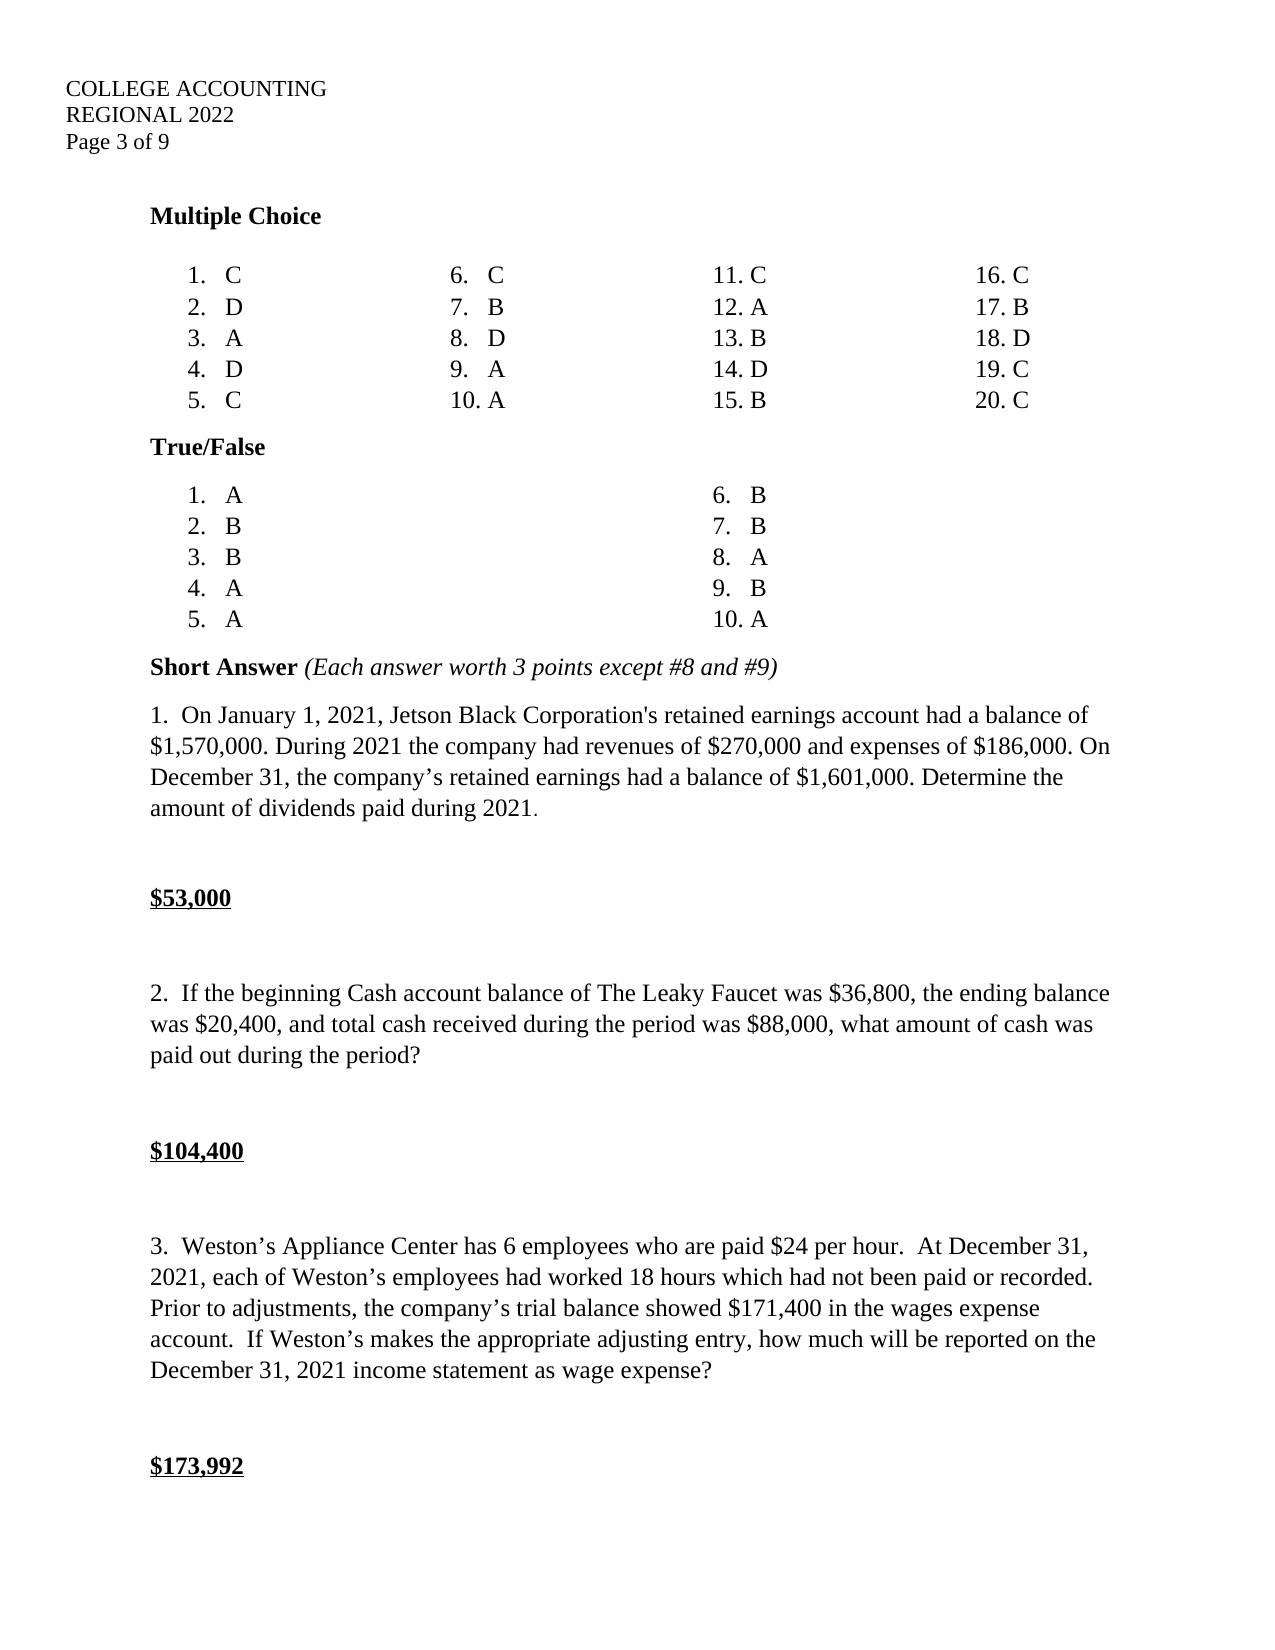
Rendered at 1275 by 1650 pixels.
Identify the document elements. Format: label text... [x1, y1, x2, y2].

list A [450, 385, 600, 413]
list B [712, 480, 1125, 509]
list A [712, 542, 1125, 571]
text Multiple Choice [150, 201, 1125, 229]
list B [975, 292, 1125, 320]
list D [450, 323, 600, 351]
text $104,400 [150, 1136, 1125, 1165]
list B [712, 573, 1125, 602]
list B [187, 542, 600, 571]
text 3. Weston’s Appliance Center has 6 employees who are paid $24 per hour. At December 31, 2021, each of Weston’s employees had worked 18 hours which had not been paid or recorded. Prior to adjustments, the company’s trial balance showed $171,400 in the wages expense account. If Weston’s makes the appropriate adjusting entry, how much will be reported on the December 31, 2021 income statement as wage expense? [150, 1231, 1125, 1384]
list A [187, 604, 600, 633]
list D [187, 292, 337, 320]
list C [712, 261, 862, 289]
text 2. If the beginning Cash account balance of The Leaky Faucet was $36,800, the ending balance was $20,400, and total cash received during the period was $88,000, what amount of cash was paid out during the period? [150, 978, 1125, 1069]
text $53,000 [150, 883, 1125, 912]
list A [187, 323, 337, 351]
list B [712, 385, 862, 413]
list A [450, 354, 600, 382]
text $173,992 [150, 1451, 1125, 1480]
list D [712, 354, 862, 382]
list A [712, 604, 1125, 633]
list A [187, 480, 600, 509]
list C [187, 385, 337, 413]
list D [187, 354, 337, 382]
text True/False [150, 432, 1125, 461]
list B [187, 511, 600, 540]
list C [187, 261, 337, 289]
text 1. On January 1, 2021, Jetson Black Corporation's retained earnings account had a balance of $1,570,000. During 2021 the company had revenues of $270,000 and expenses of $186,000. On December 31, the company’s retained earnings had a balance of $1,601,000. Determine the amount of dividends paid during 2021. [150, 700, 1125, 822]
list C [975, 354, 1125, 382]
list C [975, 385, 1125, 413]
list D [975, 323, 1125, 351]
list C [975, 261, 1125, 289]
list C [450, 261, 600, 289]
list B [712, 511, 1125, 540]
list B [712, 323, 862, 351]
list B [450, 292, 600, 320]
list A [187, 573, 600, 602]
list A [712, 292, 862, 320]
text Short Answer (Each answer worth 3 points except #8 and #9) [150, 652, 1125, 681]
